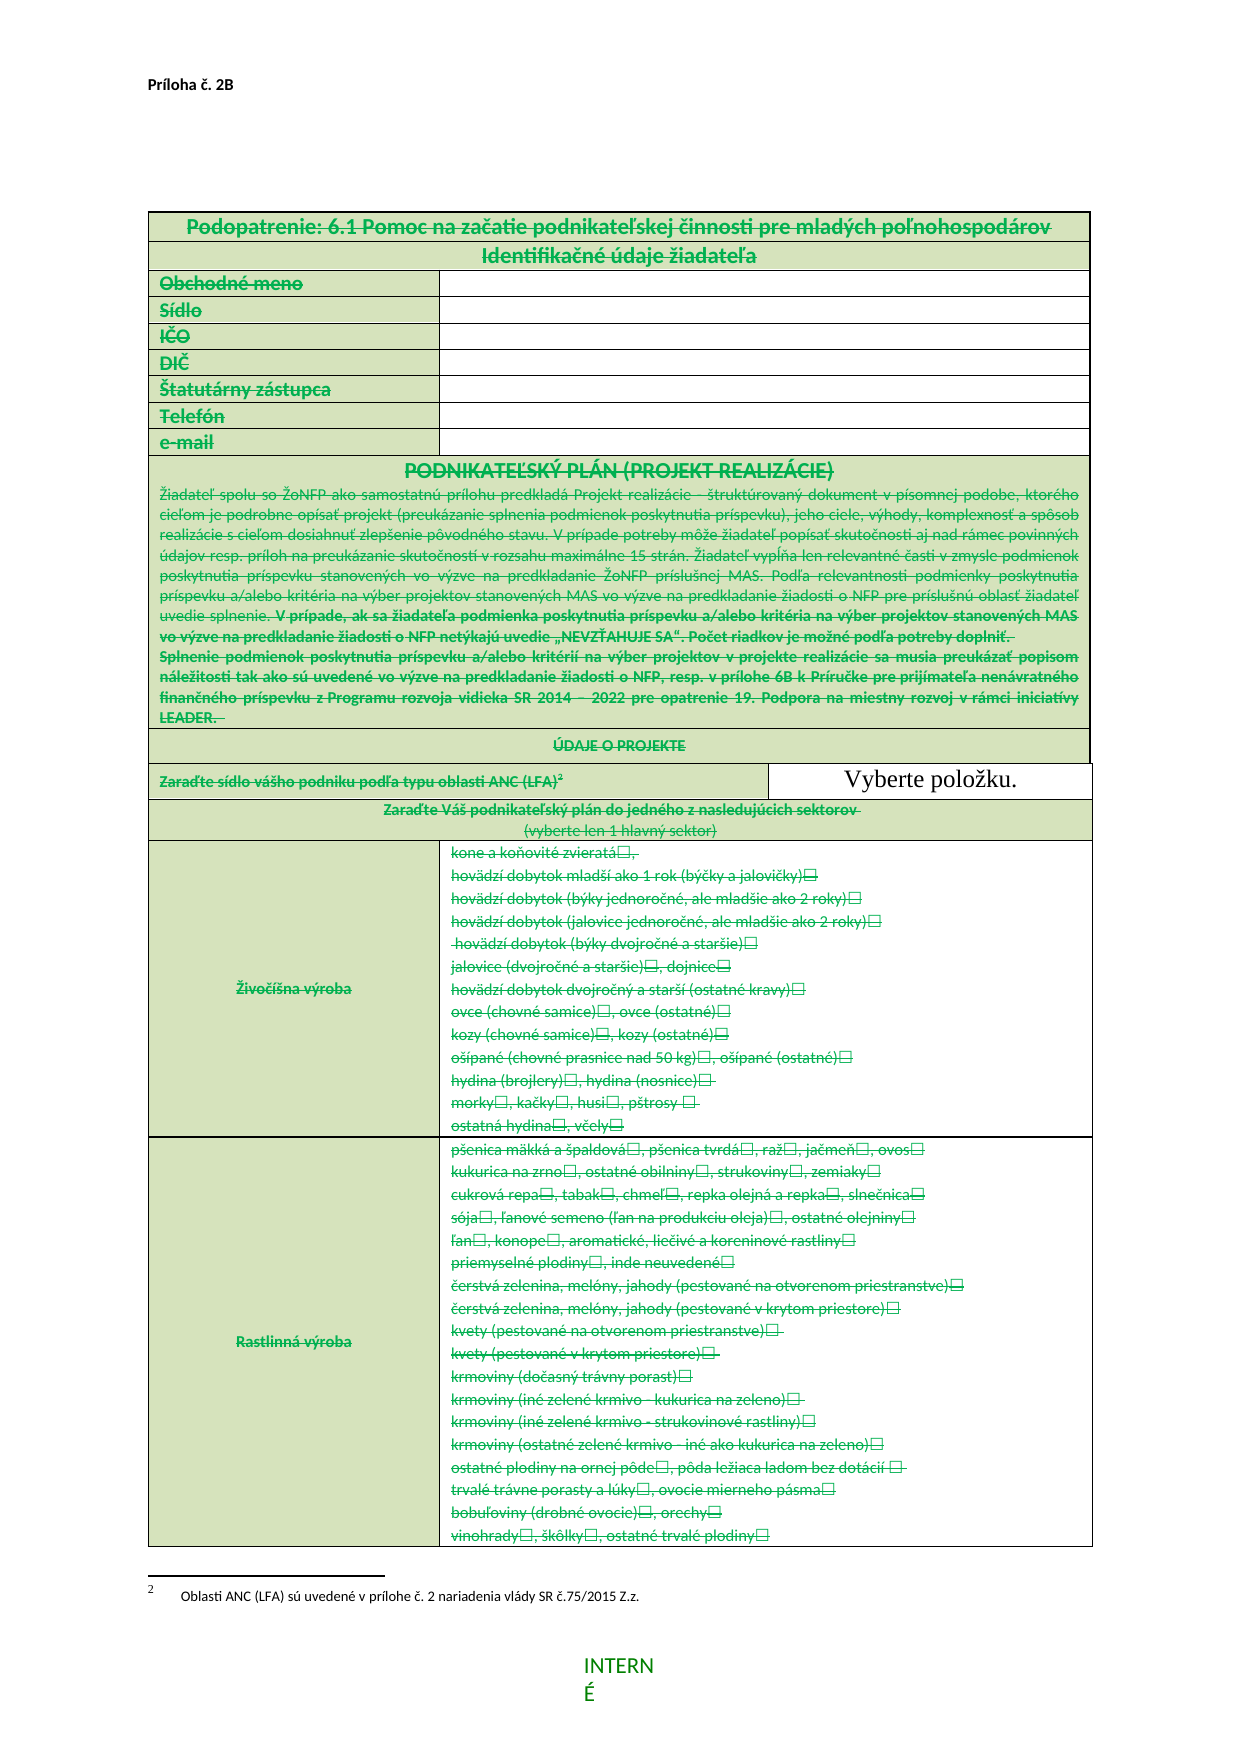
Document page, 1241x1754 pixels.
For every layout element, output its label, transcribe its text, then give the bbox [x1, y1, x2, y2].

table_cell e-mail [149, 429, 439, 455]
table_header Podopatrenie: 6.1 Pomoc na začatie podnikateľskej činnosti pre mladých poľnohospodárov [149, 213, 1089, 241]
table_cell Obchodné meno [149, 271, 439, 296]
table_cell Telefón [149, 403, 439, 428]
table_cell [440, 376, 1089, 402]
table_cell kone a koňovité zvieratá, hovädzí dobytok mladší ako 1 rok (býčky a jalovičky) hovädzí dobytok (býky jednoročné, ale mladšie ako 2 roky) hovädzí dobytok (jalovice jednoročné, ale mladšie ako 2 roky) hovädzí dobytok (býky dvojročné a staršie) jalovice (dvojročné a staršie), dojnice hovädzí dobytok dvojročný a starší (ostatné kravy) ovce (chovné samice), ovce (ostatné) kozy (chovné samice), kozy (ostatné) ošípané (chovné prasnice nad 50 kg), ošípané (ostatné) hydina (brojlery), hydina (nosnice) morky, kačky, husi, pštrosy ostatná hydina, včely [440, 841, 1092, 1136]
table_cell [440, 271, 1089, 296]
table_cell [440, 324, 1089, 349]
table_cell Identifikačné údaje žiadateľa [149, 242, 1089, 269]
table_cell pšenica mäkká a špaldová, pšenica tvrdá, raž, jačmeň, ovos kukurica na zrno, ostatné obilniny, strukoviny, zemiaky cukrová repa, tabak, chmeľ, repka olejná a repka, slnečnica sója, ľanové semeno (ľan na produkciu oleja), ostatné olejniny ľan, konope, aromatické, liečivé a koreninové rastliny priemyselné plodiny, inde neuvedené čerstvá zelenina, melóny, jahody (pestované na otvorenom priestranstve) čerstvá zelenina, melóny, jahody (pestované v krytom priestore) kvety (pestované na otvorenom priestranstve) kvety (pestované v krytom priestore) krmoviny (dočasný trávny porast) krmoviny (iné zelené krmivo - kukurica na zeleno) krmoviny (iné zelené krmivo - strukovinové rastliny) krmoviny (ostatné zelené krmivo - iné ako kukurica na zeleno) ostatné plodiny na ornej pôde, pôda ležiaca ladom bez dotácií trvalé trávne porasty a lúky, ovocie mierneho pásma bobuľoviny (drobné ovocie), orechy vinohrady, škôlky, ostatné trvalé plodiny [440, 1138, 1092, 1546]
table_cell Sídlo [149, 297, 439, 322]
table_cell [440, 297, 1089, 322]
table_cell Štatutárny zástupca [149, 376, 439, 402]
table_cell [440, 350, 1089, 375]
table_cell Zaraďte sídlo vášho podniku podľa typu oblasti ANC (LFA) [149, 764, 768, 798]
table_cell Živočíšna výroba [149, 841, 439, 1136]
table_cell Podnikateľský plán (PROJEKT REALIZÁCIE) Žiadateľ spolu so ŽoNFP ako samostatnú prílohu predkladá Projekt realizácie - štruktúrovaný dokument v písomnej podobe, ktorého cieľom je podrobne opísať projekt (preukázanie splnenia podmienok poskytnutia príspevku), jeho ciele, výhody, komplexnosť a spôsob realizácie s cieľom dosiahnuť zlepšenie pôvodného stavu. V prípade potreby môže žiadateľ popísať skutočnosti aj nad rámec povinných údajov resp. príloh na preukázanie skutočností v rozsahu maximálne 15 strán. Žiadateľ vypĺňa len relevantné časti v zmysle podmienok poskytnutia príspevku stanovených vo výzve na predkladanie ŽoNFP príslušnej MAS. Podľa relevantnosti podmienky poskytnutia príspevku a/alebo kritéria na výber projektov stanovených MAS vo výzve na predkladanie žiadosti o NFP pre príslušnú oblasť žiadateľ uvedie splnenie. V prípade, ak sa žiadateľa podmienka poskytnutia príspevku a/alebo kritéria na výber projektov stanovených MAS vo výzve na predkladanie žiadosti o NFP netýkajú uvedie „NEVZŤAHUJE SA“. Počet riadkov je možné podľa potreby doplniť. Splnenie podmienok poskytnutia príspevku a/alebo kritérií na výber projektov v projekte realizácie sa musia preukázať popisom náležitosti tak ako sú uvedené vo výzve na predkladanie žiadosti o NFP, resp. v prílohe 6B k Príručke pre prijímateľa nenávratného finančného príspevku z Programu rozvoja vidieka SR 2014 – 2022 pre opatrenie 19. Podpora na miestny rozvoj v rámci iniciatívy LEADER. [149, 456, 1089, 728]
table_cell ÚDAJE O PROJEKTE [149, 729, 1089, 763]
table_cell Rastlinná výroba [149, 1138, 439, 1546]
table_cell [440, 403, 1089, 428]
table_cell IČO [149, 324, 439, 349]
table_cell Zaraďte Váš podnikateľský plán do jedného z nasledujúcich sektorov (vyberte len 1 hlavný sektor) [149, 800, 1092, 840]
table_cell DIČ [149, 350, 439, 375]
table_cell [440, 429, 1089, 455]
